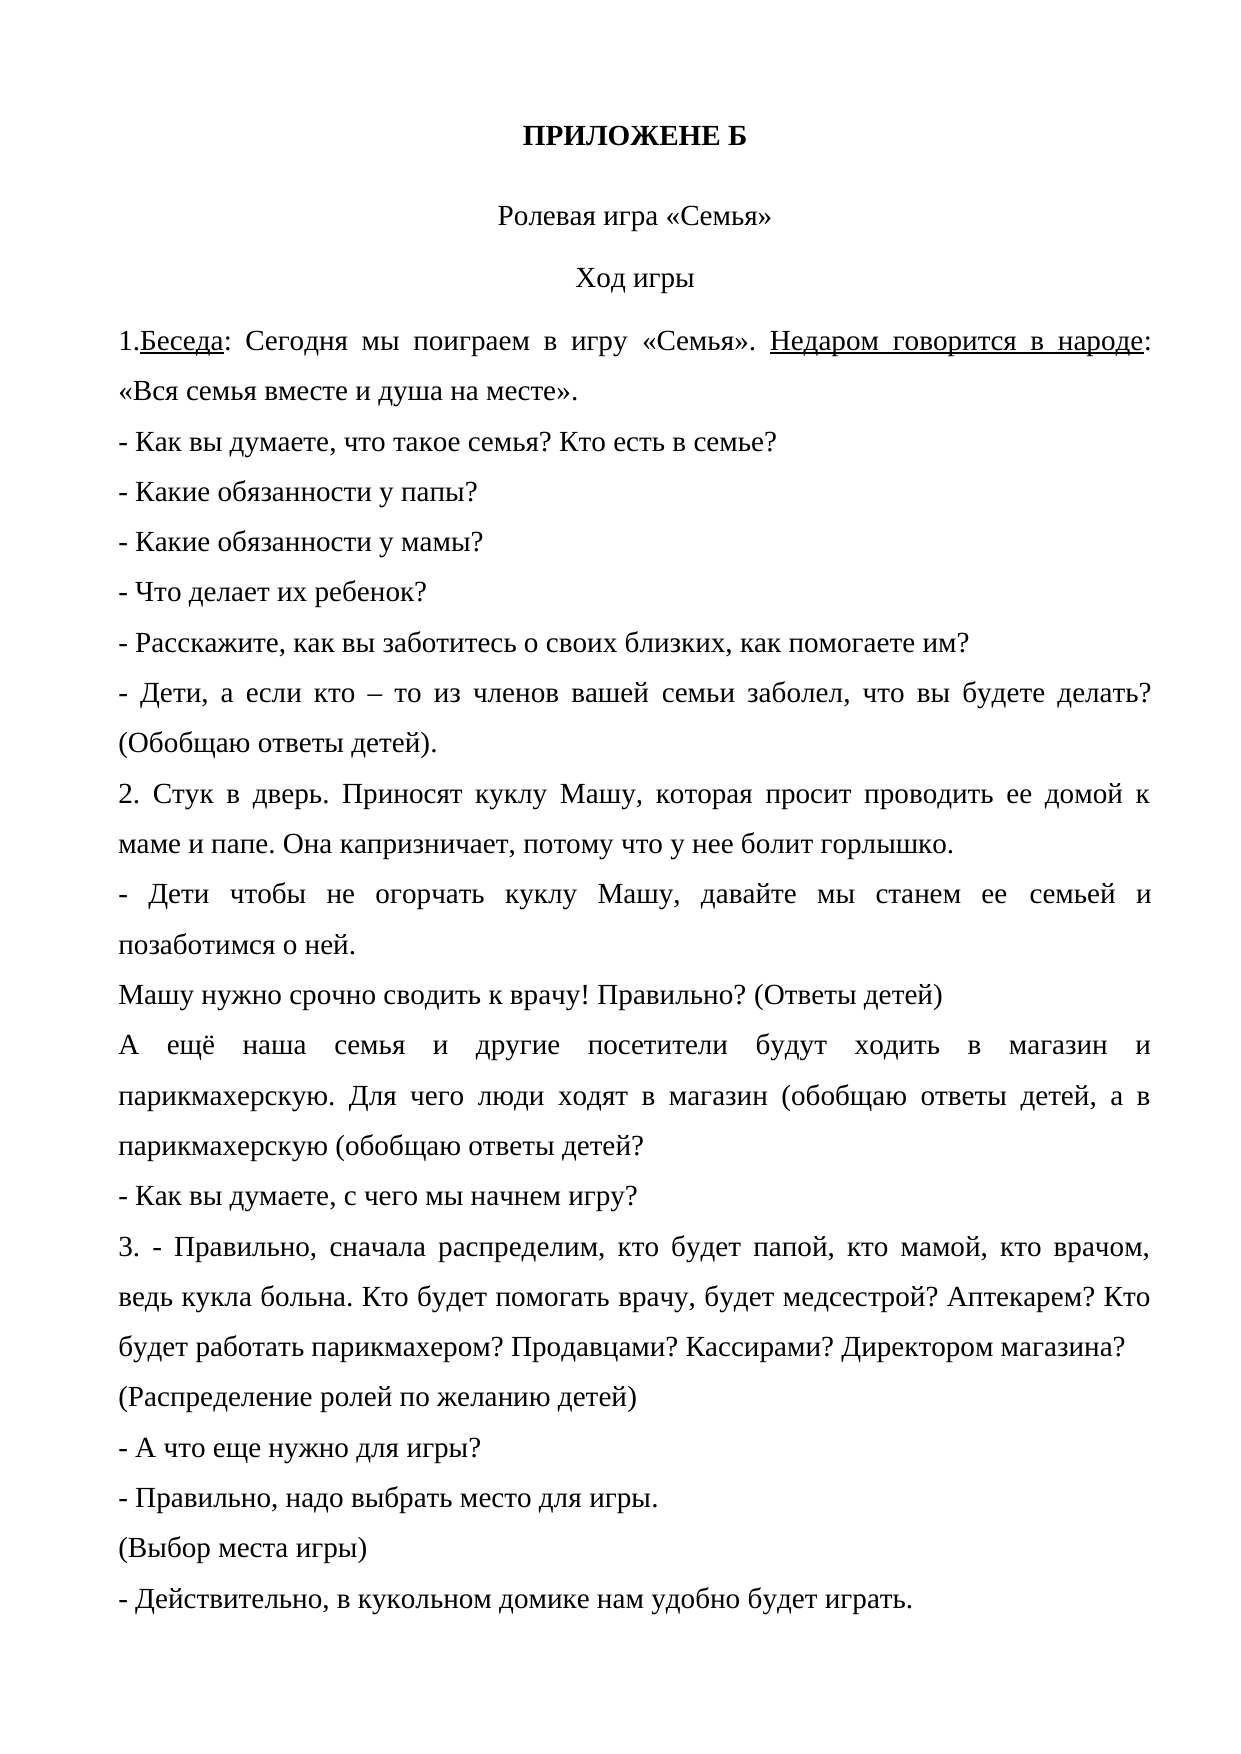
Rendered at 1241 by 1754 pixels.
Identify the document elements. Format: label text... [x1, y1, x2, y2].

text - Какие обязанности у папы? [118, 474, 1152, 507]
text - Как вы думаете, что такое семья? Кто есть в семье? [118, 424, 1152, 457]
text - Действительно, в кукольном домике нам удобно будет играть. [118, 1581, 1152, 1614]
text 3. - Правильно, сначала распределим, кто будет папой, кто мамой, кто врачом, ведь кукла больна. Кто будет помогать врачу, будет медсестрой? Аптекарем? Кто будет работать парикмахером? Продавцами? Кассирами? Директором магазина? [118, 1229, 1152, 1363]
text (Выбор места игры) [118, 1531, 1152, 1564]
text (Распределение ролей по желанию детей) [118, 1379, 1152, 1413]
text Машу нужно срочно сводить к врачу! Правильно? (Ответы детей) [118, 977, 1152, 1011]
text Ролевая игра «Семья» [118, 198, 1152, 231]
text - А что еще нужно для игры? [118, 1430, 1152, 1463]
text Ход игры [118, 260, 1152, 294]
text 1.Беседа: Сегодня мы поиграем в игру «Семья». Недаром говорится в народе: «Вся семья вместе и душа на месте». [118, 323, 1152, 407]
text - Как вы думаете, с чего мы начнем игру? [118, 1178, 1152, 1212]
text А ещё наша семья и другие посетители будут ходить в магазин и парикмахерскую. Для чего люди ходят в магазин (обобщаю ответы детей, а в парикмахерскую (обобщаю ответы детей? [118, 1027, 1152, 1162]
text - Правильно, надо выбрать место для игры. [118, 1480, 1152, 1514]
text - Дети, а если кто – то из членов вашей семьи заболел, что вы будете делать? (Обобщаю ответы детей). [118, 675, 1152, 759]
text - Какие обязанности у мамы? [118, 524, 1152, 558]
text - Расскажите, как вы заботитесь о своих близких, как помогаете им? [118, 625, 1152, 658]
text 2. Стук в дверь. Приносят куклу Машу, которая просит проводить ее домой к маме и папе. Она капризничает, потому что у нее болит горлышко. [118, 776, 1152, 860]
text ПРИЛОЖЕНЕ Б [118, 118, 1152, 152]
text - Дети чтобы не огорчать куклу Машу, давайте мы станем ее семьей и позаботимся о ней. [118, 876, 1152, 960]
text - Что делает их ребенок? [118, 574, 1152, 608]
